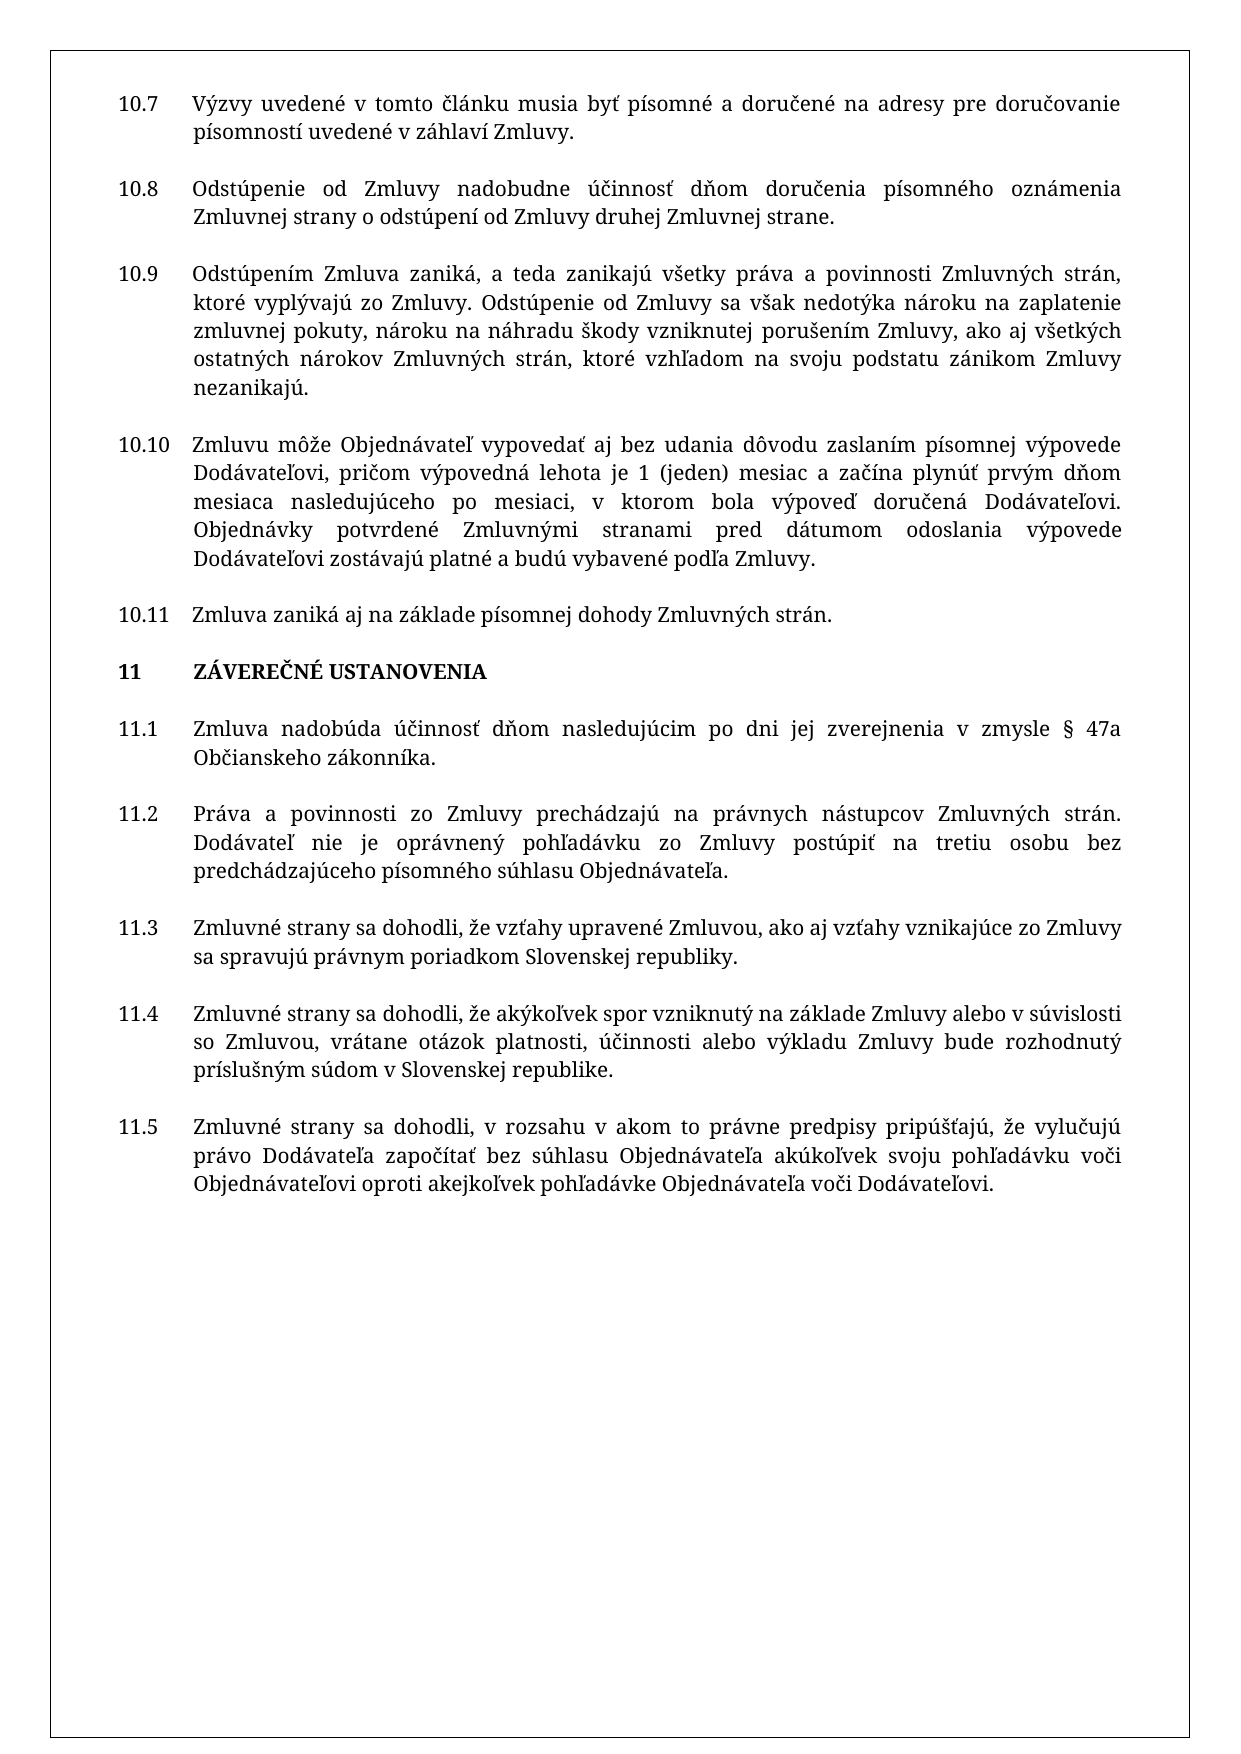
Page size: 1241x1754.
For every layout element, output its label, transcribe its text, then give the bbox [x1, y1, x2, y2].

list Zmluvné strany sa dohodli, že vzťahy upravené Zmluvou, ako aj vzťahy vznikajúce zo Zmluvy sa spravujú právnym poriadkom Slovenskej republiky. [118, 913, 1122, 970]
list Zmluvné strany sa dohodli, že akýkoľvek spor vzniknutý na základe Zmluvy alebo v súvislosti so Zmluvou, vrátane otázok platnosti, účinnosti alebo výkladu Zmluvy bude rozhodnutý príslušným súdom v Slovenskej republike. [118, 999, 1122, 1084]
list Zmluva nadobúda účinnosť dňom nasledujúcim po dni jej zverejnenia v zmysle § 47a Občianskeho zákonníka. [118, 714, 1122, 771]
list Odstúpením Zmluva zaniká, a teda zanikajú všetky práva a povinnosti Zmluvných strán, ktoré vyplývajú zo Zmluvy. Odstúpenie od Zmluvy sa však nedotýka nároku na zaplatenie zmluvnej pokuty, nároku na náhradu škody vzniknutej porušením Zmluvy, ako aj všetkých ostatných nárokov Zmluvných strán, ktoré vzhľadom na svoju podstatu zánikom Zmluvy nezanikajú. [118, 259, 1122, 401]
list Zmluvu môže Objednávateľ vypovedať aj bez udania dôvodu zaslaním písomnej výpovede Dodávateľovi, pričom výpovedná lehota je 1 (jeden) mesiac a začína plynúť prvým dňom mesiaca nasledujúceho po mesiaci, v ktorom bola výpoveď doručená Dodávateľovi. Objednávky potvrdené Zmluvnými stranami pred dátumom odoslania výpovede Dodávateľovi zostávajú platné a budú vybavené podľa Zmluvy. [118, 430, 1122, 572]
list Zmluva zaniká aj na základe písomnej dohody Zmluvných strán. [118, 601, 1122, 629]
list ZÁVEREČNÉ USTANOVENIA [118, 657, 1122, 686]
list Zmluvné strany sa dohodli, v rozsahu v akom to právne predpisy pripúšťajú, že vylučujú právo Dodávateľa započítať bez súhlasu Objednávateľa akúkoľvek svoju pohľadávku voči Objednávateľovi oproti akejkoľvek pohľadávke Objednávateľa voči Dodávateľovi. [118, 1112, 1122, 1198]
list Výzvy uvedené v tomto článku musia byť písomné a doručené na adresy pre doručovanie písomností uvedené v záhlaví Zmluvy. [118, 89, 1122, 146]
list Odstúpenie od Zmluvy nadobudne účinnosť dňom doručenia písomného oznámenia Zmluvnej strany o odstúpení od Zmluvy druhej Zmluvnej strane. [118, 174, 1122, 231]
list Práva a povinnosti zo Zmluvy prechádzajú na právnych nástupcov Zmluvných strán. Dodávateľ nie je oprávnený pohľadávku zo Zmluvy postúpiť na tretiu osobu bez predchádzajúceho písomného súhlasu Objednávateľa. [118, 799, 1122, 885]
